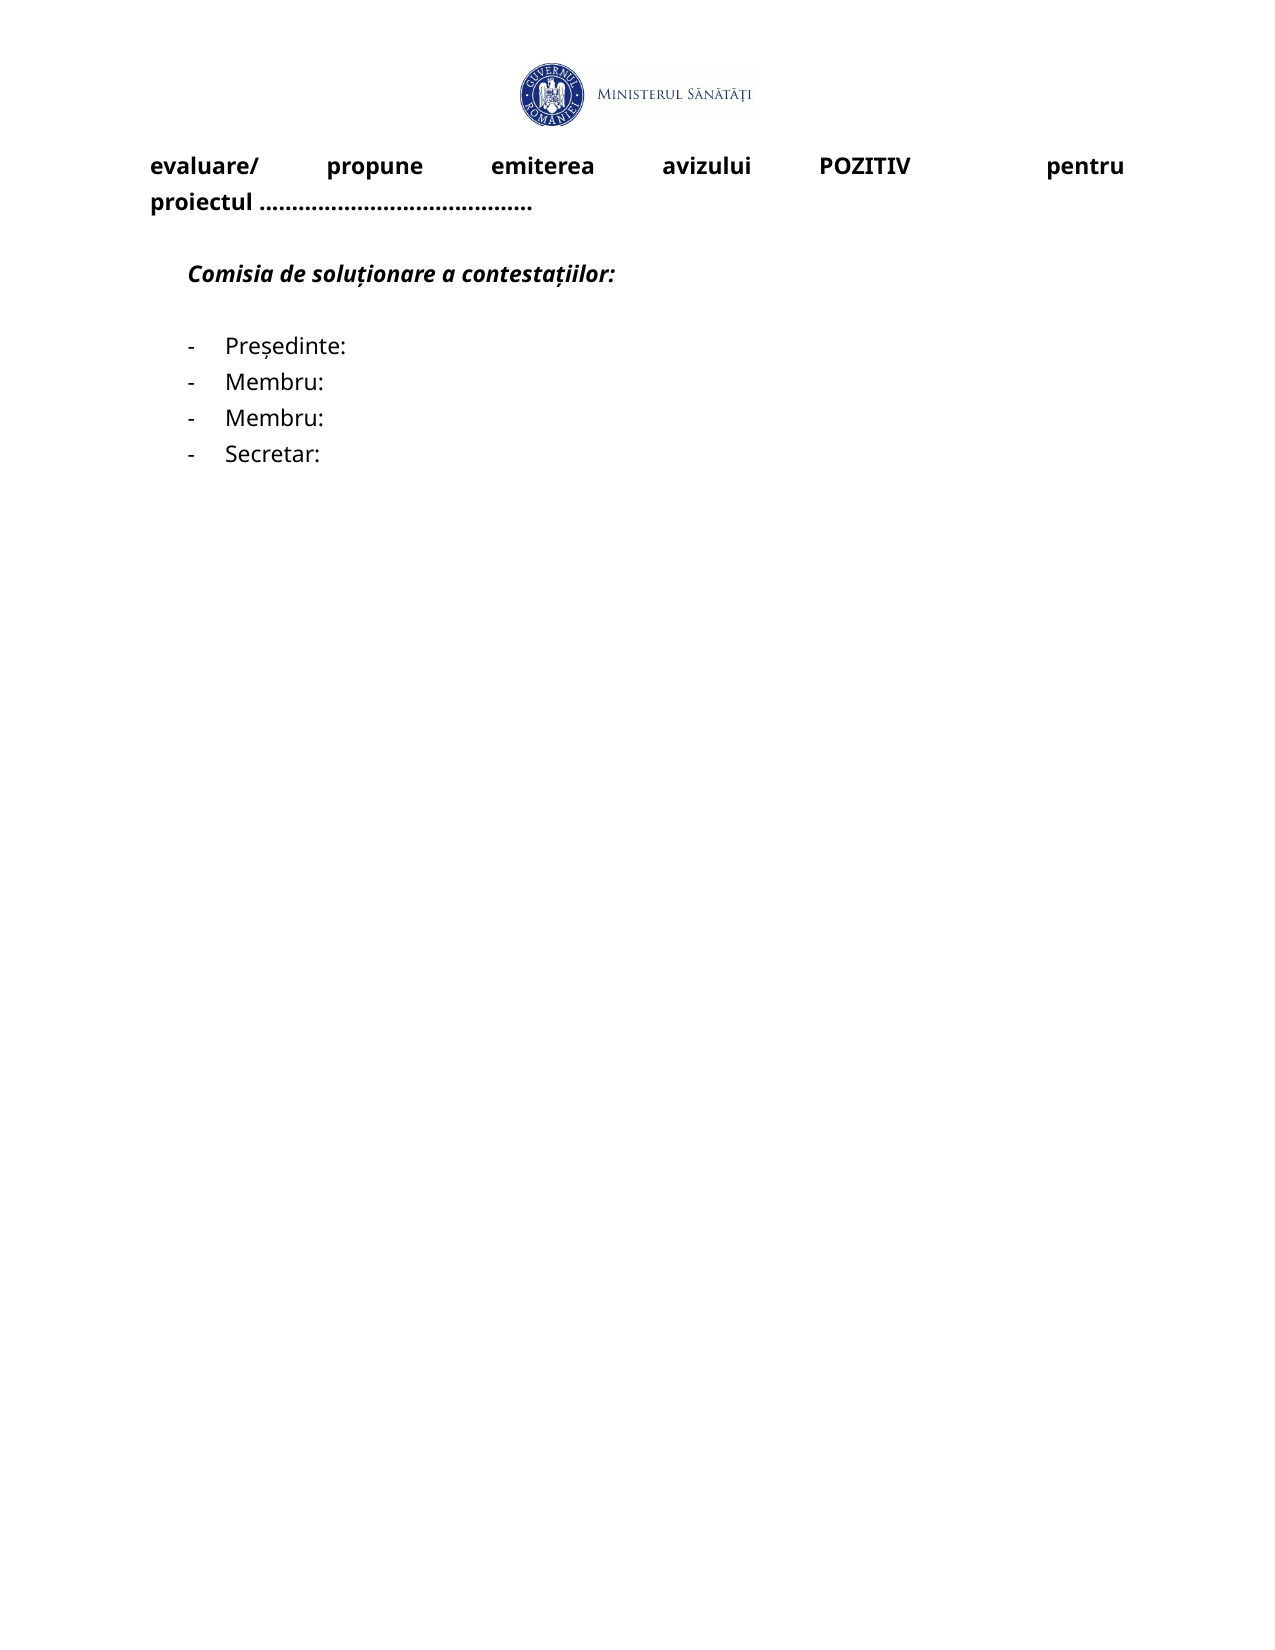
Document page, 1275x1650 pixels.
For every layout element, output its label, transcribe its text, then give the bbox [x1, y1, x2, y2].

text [150, 150, 1125, 217]
list Membru: [187, 402, 1125, 433]
list Președinte: [187, 330, 1125, 361]
text Comisia de soluționare a contestațiilor: [187, 258, 1125, 289]
picture [519, 62, 754, 125]
list Membru: [187, 366, 1125, 397]
list Secretar: [187, 437, 1125, 469]
